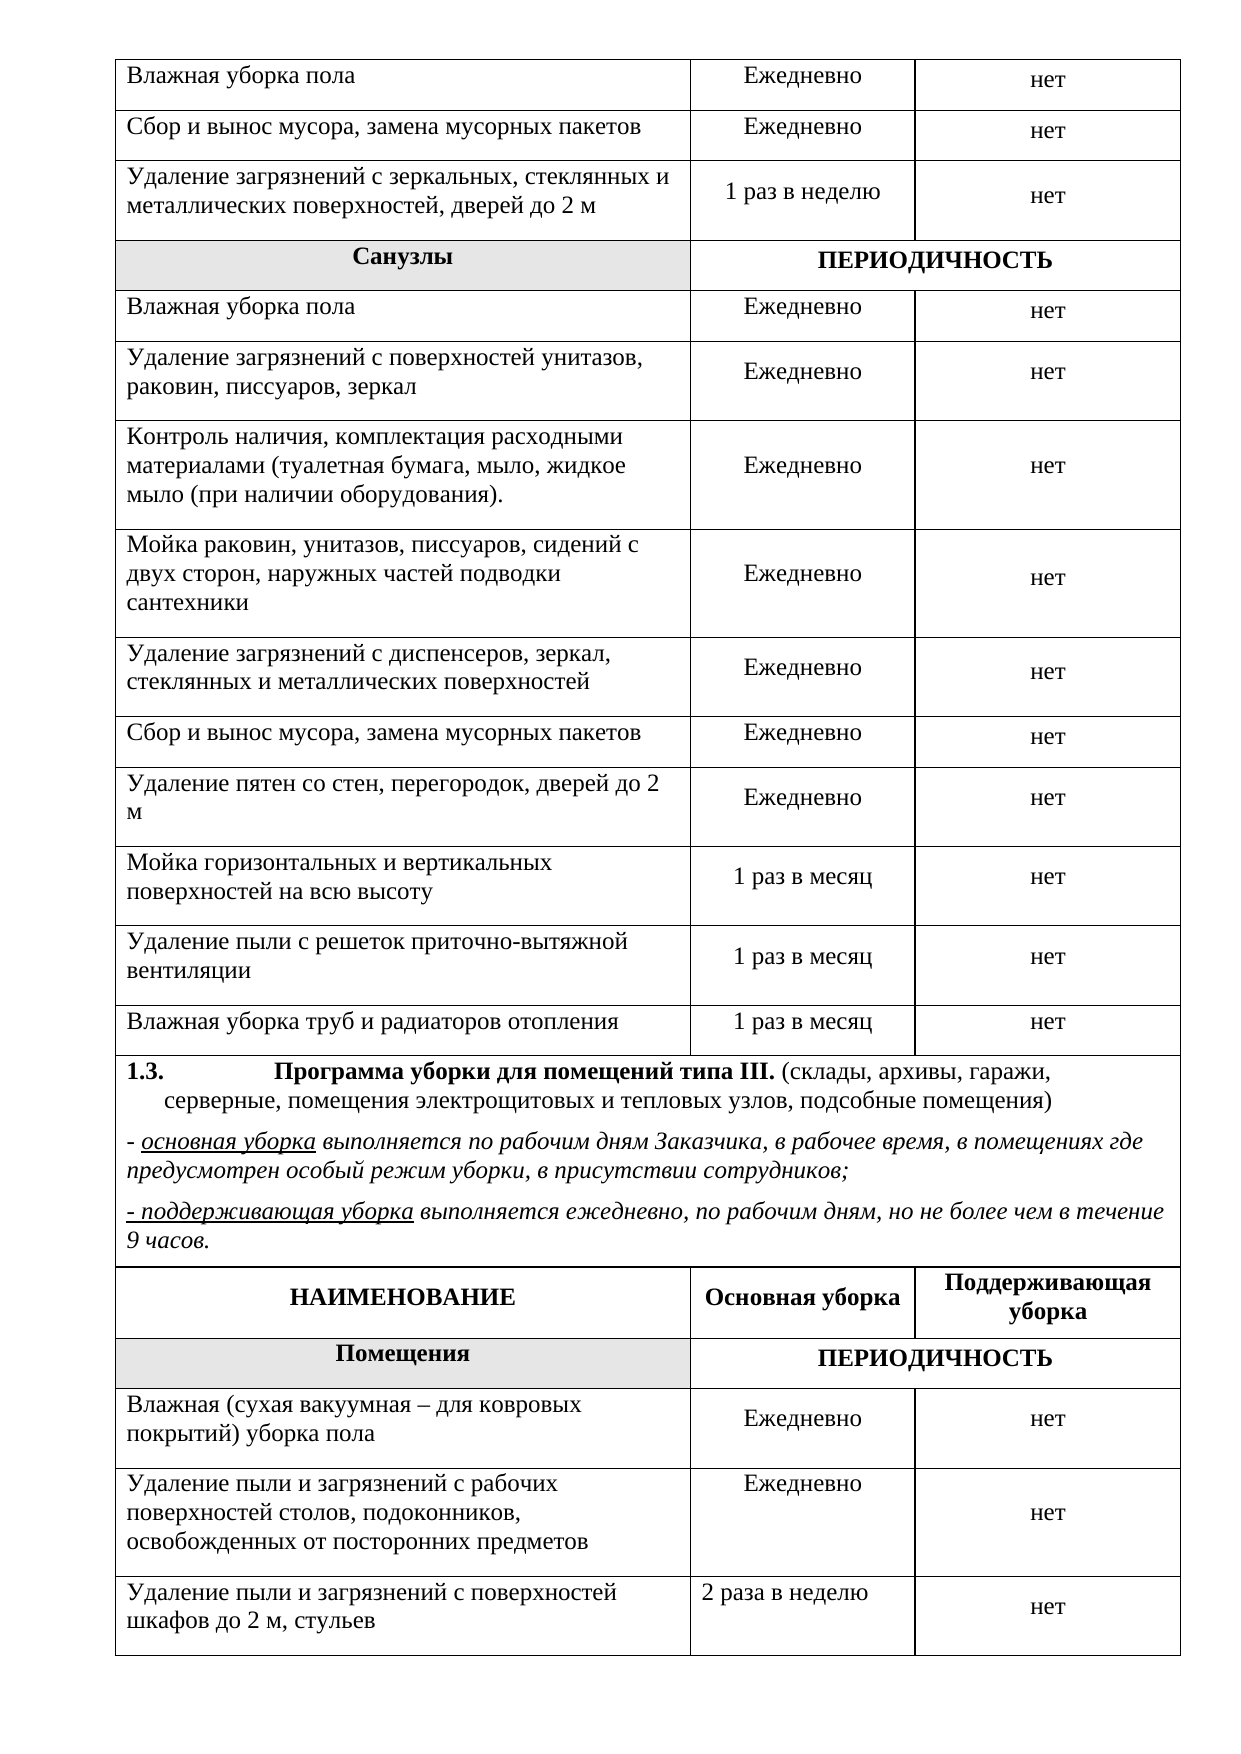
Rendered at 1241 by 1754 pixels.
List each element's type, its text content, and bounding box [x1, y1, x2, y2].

table_cell нет [916, 926, 1180, 1005]
table_cell Контроль наличия, комплектация расходными материалами (туалетная бумага, мыло, жидкое мыло (при наличии оборудования). [116, 421, 690, 528]
table_cell нет [916, 717, 1180, 767]
table_cell Удаление пятен со стен, перегородок, дверей до 2 м [116, 768, 690, 846]
table_cell Ежедневно [691, 530, 914, 637]
table_cell 1 раз в месяц [691, 847, 914, 925]
table_cell Помещения [116, 1339, 690, 1388]
table_cell Ежедневно [691, 342, 914, 420]
table_cell нет [916, 1389, 1180, 1467]
table_cell Мойка горизонтальных и вертикальных поверхностей на всю высоту [116, 847, 690, 925]
table_cell Ежедневно [691, 638, 914, 716]
table_cell Влажная уборка пола [116, 60, 690, 110]
table_cell нет [916, 768, 1180, 846]
table_cell Ежедневно [691, 768, 914, 846]
table_cell нет [916, 291, 1180, 341]
table_cell Влажная уборка труб и радиаторов отопления [116, 1006, 690, 1055]
table_cell Удаление пыли с решеток приточно-вытяжной вентиляции [116, 926, 690, 1005]
table_cell 1 раз в месяц [691, 1006, 914, 1055]
table_cell Сбор и вынос мусора, замена мусорных пакетов [116, 111, 690, 160]
table_cell Ежедневно [691, 291, 914, 341]
table_cell Ежедневно [691, 111, 914, 160]
table_cell нет [916, 638, 1180, 716]
table_cell нет [916, 1577, 1180, 1655]
table_cell Поддерживающая уборка [916, 1268, 1180, 1337]
table_cell Удаление загрязнений с зеркальных, стеклянных и металлических поверхностей, дверей до 2 м [116, 161, 690, 240]
table_cell нет [916, 847, 1180, 925]
table_cell Сбор и вынос мусора, замена мусорных пакетов [116, 717, 690, 767]
table_cell нет [916, 342, 1180, 420]
table_cell Ежедневно [691, 717, 914, 767]
table_cell ПЕРИОДИЧНОСТЬ [691, 241, 1180, 290]
table_cell 1 раз в неделю [691, 161, 914, 240]
table_cell Удаление пыли и загрязнений с поверхностей шкафов до 2 м, стульев [116, 1577, 690, 1655]
table_cell нет [916, 530, 1180, 637]
table_cell Санузлы [116, 241, 690, 290]
table_cell Ежедневно [691, 1389, 914, 1467]
table_cell 2 раза в неделю [691, 1577, 914, 1655]
table_cell ПЕРИОДИЧНОСТЬ [691, 1339, 1180, 1388]
table_cell Влажная уборка пола [116, 291, 690, 341]
table_cell Ежедневно [691, 1469, 914, 1576]
table_cell Удаление загрязнений с поверхностей унитазов, раковин, писсуаров, зеркал [116, 342, 690, 420]
table_cell нет [916, 421, 1180, 528]
table_cell Удаление пыли и загрязнений с рабочих поверхностей столов, подоконников, освобожденных от посторонних предметов [116, 1469, 690, 1576]
table_cell нет [916, 60, 1180, 110]
table_cell нет [916, 1006, 1180, 1055]
table_cell Влажная (сухая вакуумная – для ковровых покрытий) уборка пола [116, 1389, 690, 1467]
table_cell 1 раз в месяц [691, 926, 914, 1005]
table_cell Удаление загрязнений с диспенсеров, зеркал, стеклянных и металлических поверхностей [116, 638, 690, 716]
table_cell Ежедневно [691, 60, 914, 110]
table_cell нет [916, 161, 1180, 240]
table_cell Основная уборка [691, 1268, 914, 1337]
table_cell Программа уборки для помещений типа III. (склады, архивы, гаражи, серверные, помещения электрощитовых и тепловых узлов, подсобные помещения) - основная уборка выполняется по рабочим дням Заказчика, в рабочее время, в помещениях где предусмотрен особый режим уборки, в присутствии сотрудников; - поддерживающая уборка выполняется ежедневно, по рабочим дням, но не более чем в течение 9 часов. [116, 1056, 1180, 1266]
table_cell нет [916, 111, 1180, 160]
table_cell Мойка раковин, унитазов, писсуаров, сидений с двух сторон, наружных частей подводки сантехники [116, 530, 690, 637]
table_cell нет [916, 1469, 1180, 1576]
table_cell Ежедневно [691, 421, 914, 528]
table_cell НАИМЕНОВАНИЕ [116, 1268, 690, 1337]
